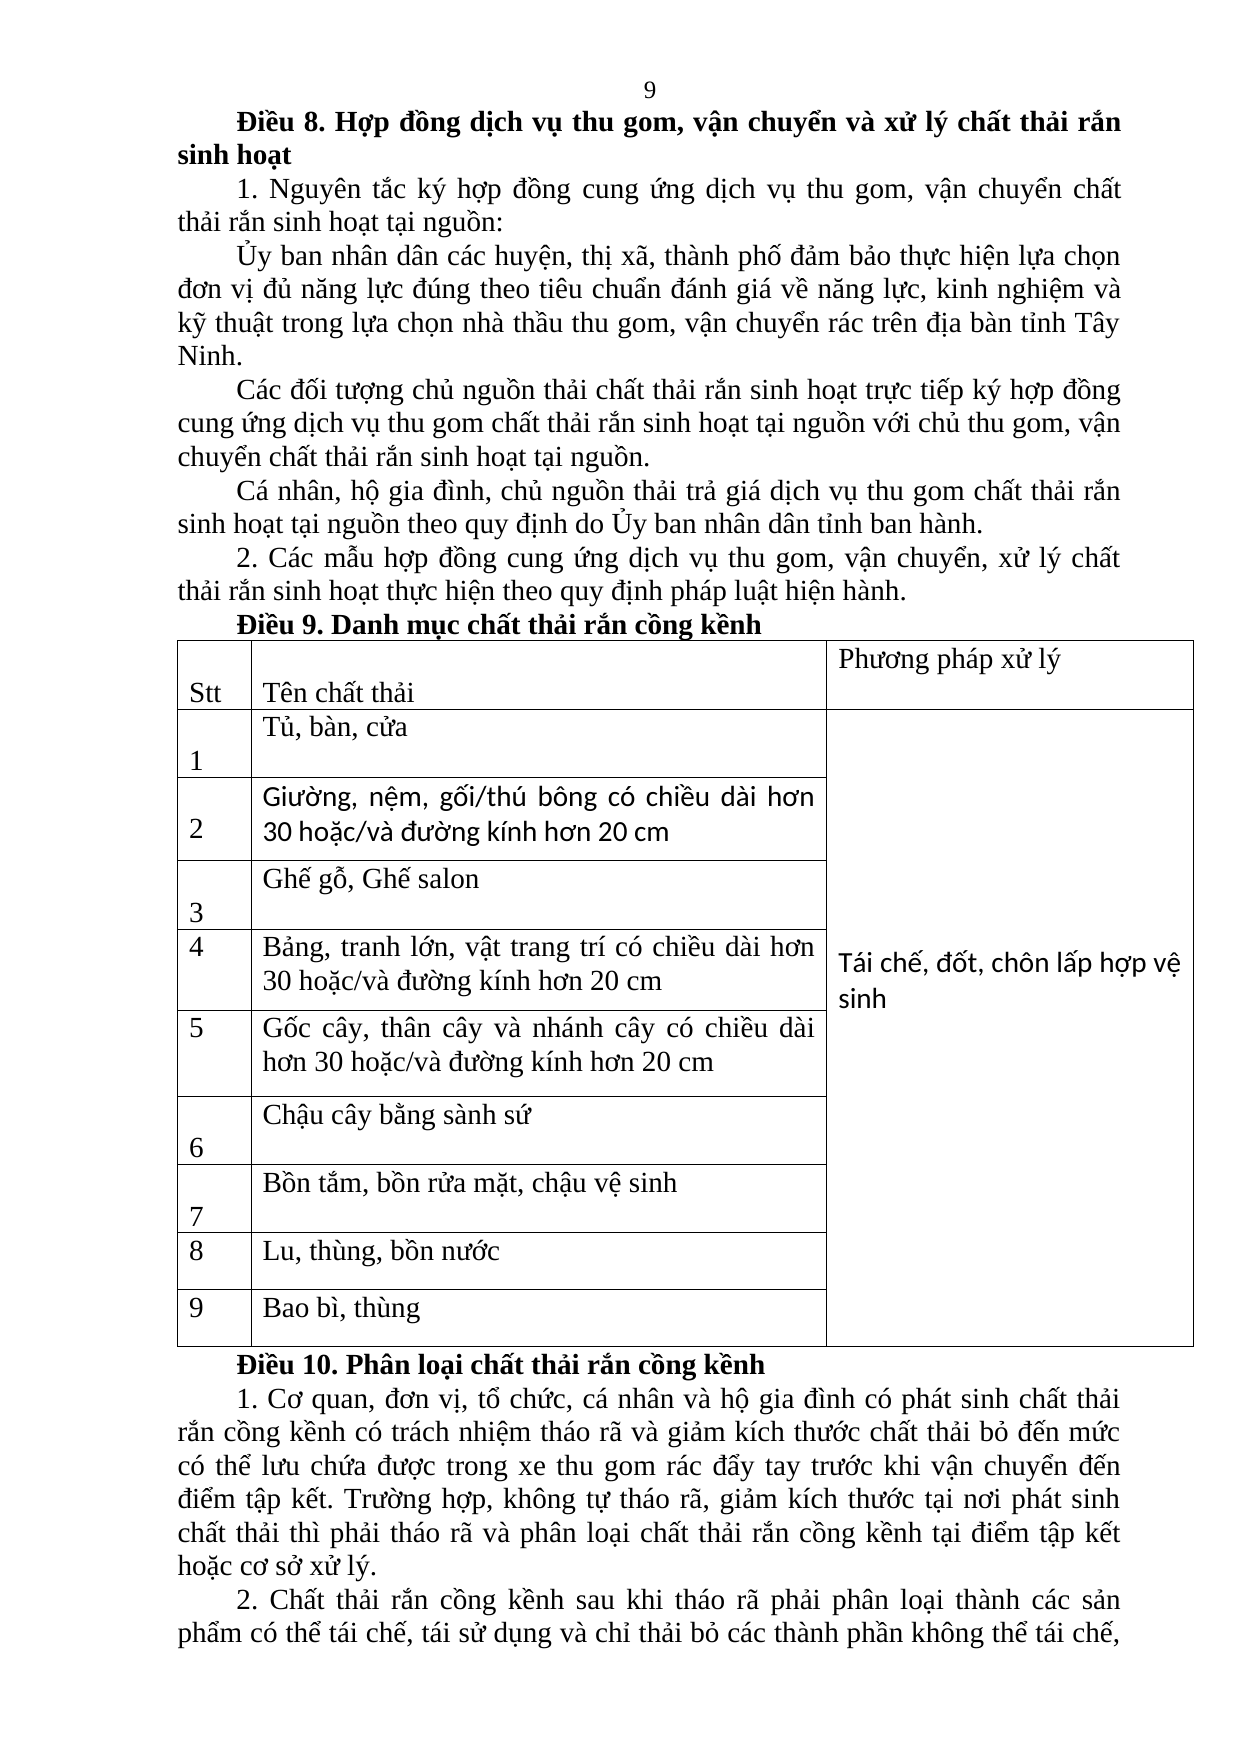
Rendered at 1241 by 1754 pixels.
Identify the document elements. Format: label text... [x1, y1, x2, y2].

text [177, 1582, 1122, 1649]
table_cell 8 [178, 1233, 251, 1289]
table_cell Tái chế, đốt, chôn lấp hợp vệ sinh [827, 710, 1193, 1346]
table_header Stt [178, 641, 251, 708]
text Điều 8. Hợp đồng dịch vụ thu gom, vận chuyển và xử lý chất thải rắn sinh hoạt [177, 104, 1122, 171]
table_cell Bao bì, thùng [252, 1290, 826, 1346]
table_cell Ghế gỗ, Ghế salon [252, 861, 826, 928]
table_cell 6 [178, 1097, 251, 1164]
table_cell Giường, nệm, gối/thú bông có chiều dài hơn 30 hoặc/và đường kính hơn 20 cm [252, 778, 826, 860]
text Cá nhân, hộ gia đình, chủ nguồn thải trả giá dịch vụ thu gom chất thải rắn sinh hoạt tại nguồn theo quy định do Ủy ban nhân dân tỉnh ban hành. [177, 473, 1122, 540]
table_cell Gốc cây, thân cây và nhánh cây có chiều dài hơn 30 hoặc/và đường kính hơn 20 cm [252, 1011, 826, 1096]
table_cell Chậu cây bằng sành sứ [252, 1097, 826, 1164]
text Điều 10. Phân loại chất thải rắn cồng kềnh [177, 1347, 1122, 1381]
table_cell 2 [178, 778, 251, 860]
table_cell Bồn tắm, bồn rửa mặt, chậu vệ sinh [252, 1165, 826, 1232]
table_cell 1 [178, 710, 251, 777]
table_cell 3 [178, 861, 251, 928]
table_header Phương pháp xử lý [827, 641, 1193, 708]
text 1. Cơ quan, đơn vị, tổ chức, cá nhân và hộ gia đình có phát sinh chất thải rắn cồng kềnh có trách nhiệm tháo rã và giảm kích thước chất thải bỏ đến mức có thể lưu chứa được trong xe thu gom rác đẩy tay trước khi vận chuyển đến điểm tập kết. Trường hợp, không tự tháo rã, giảm kích thước tại nơi phát sinh chất thải thì phải tháo rã và phân loại chất thải rắn cồng kềnh tại điểm tập kết hoặc cơ sở xử lý. [177, 1381, 1122, 1582]
table_cell 5 [178, 1011, 251, 1096]
table_cell 7 [178, 1165, 251, 1232]
text Ủy ban nhân dân các huyện, thị xã, thành phố đảm bảo thực hiện lựa chọn đơn vị đủ năng lực đúng theo tiêu chuẩn đánh giá về năng lực, kinh nghiệm và kỹ thuật trong lựa chọn nhà thầu thu gom, vận chuyển rác trên địa bàn tỉnh Tây Ninh. [177, 238, 1122, 372]
table_cell 4 [178, 930, 251, 1009]
table_cell 9 [178, 1290, 251, 1346]
text Các đối tượng chủ nguồn thải chất thải rắn sinh hoạt trực tiếp ký hợp đồng cung ứng dịch vụ thu gom chất thải rắn sinh hoạt tại nguồn với chủ thu gom, vận chuyển chất thải rắn sinh hoạt tại nguồn. [177, 372, 1122, 473]
text 1. Nguyên tắc ký hợp đồng cung ứng dịch vụ thu gom, vận chuyển chất thải rắn sinh hoạt tại nguồn: [177, 171, 1122, 238]
table_cell Lu, thùng, bồn nước [252, 1233, 826, 1289]
table_cell Tủ, bàn, cửa [252, 710, 826, 777]
table_cell Bảng, tranh lớn, vật trang trí có chiều dài hơn 30 hoặc/và đường kính hơn 20 cm [252, 930, 826, 1009]
table_header Tên chất thải [252, 641, 826, 708]
text Điều 9. Danh mục chất thải rắn cồng kềnh [177, 607, 1122, 640]
text 2. Các mẫu hợp đồng cung ứng dịch vụ thu gom, vận chuyển, xử lý chất thải rắn sinh hoạt thực hiện theo quy định pháp luật hiện hành. [177, 540, 1122, 607]
